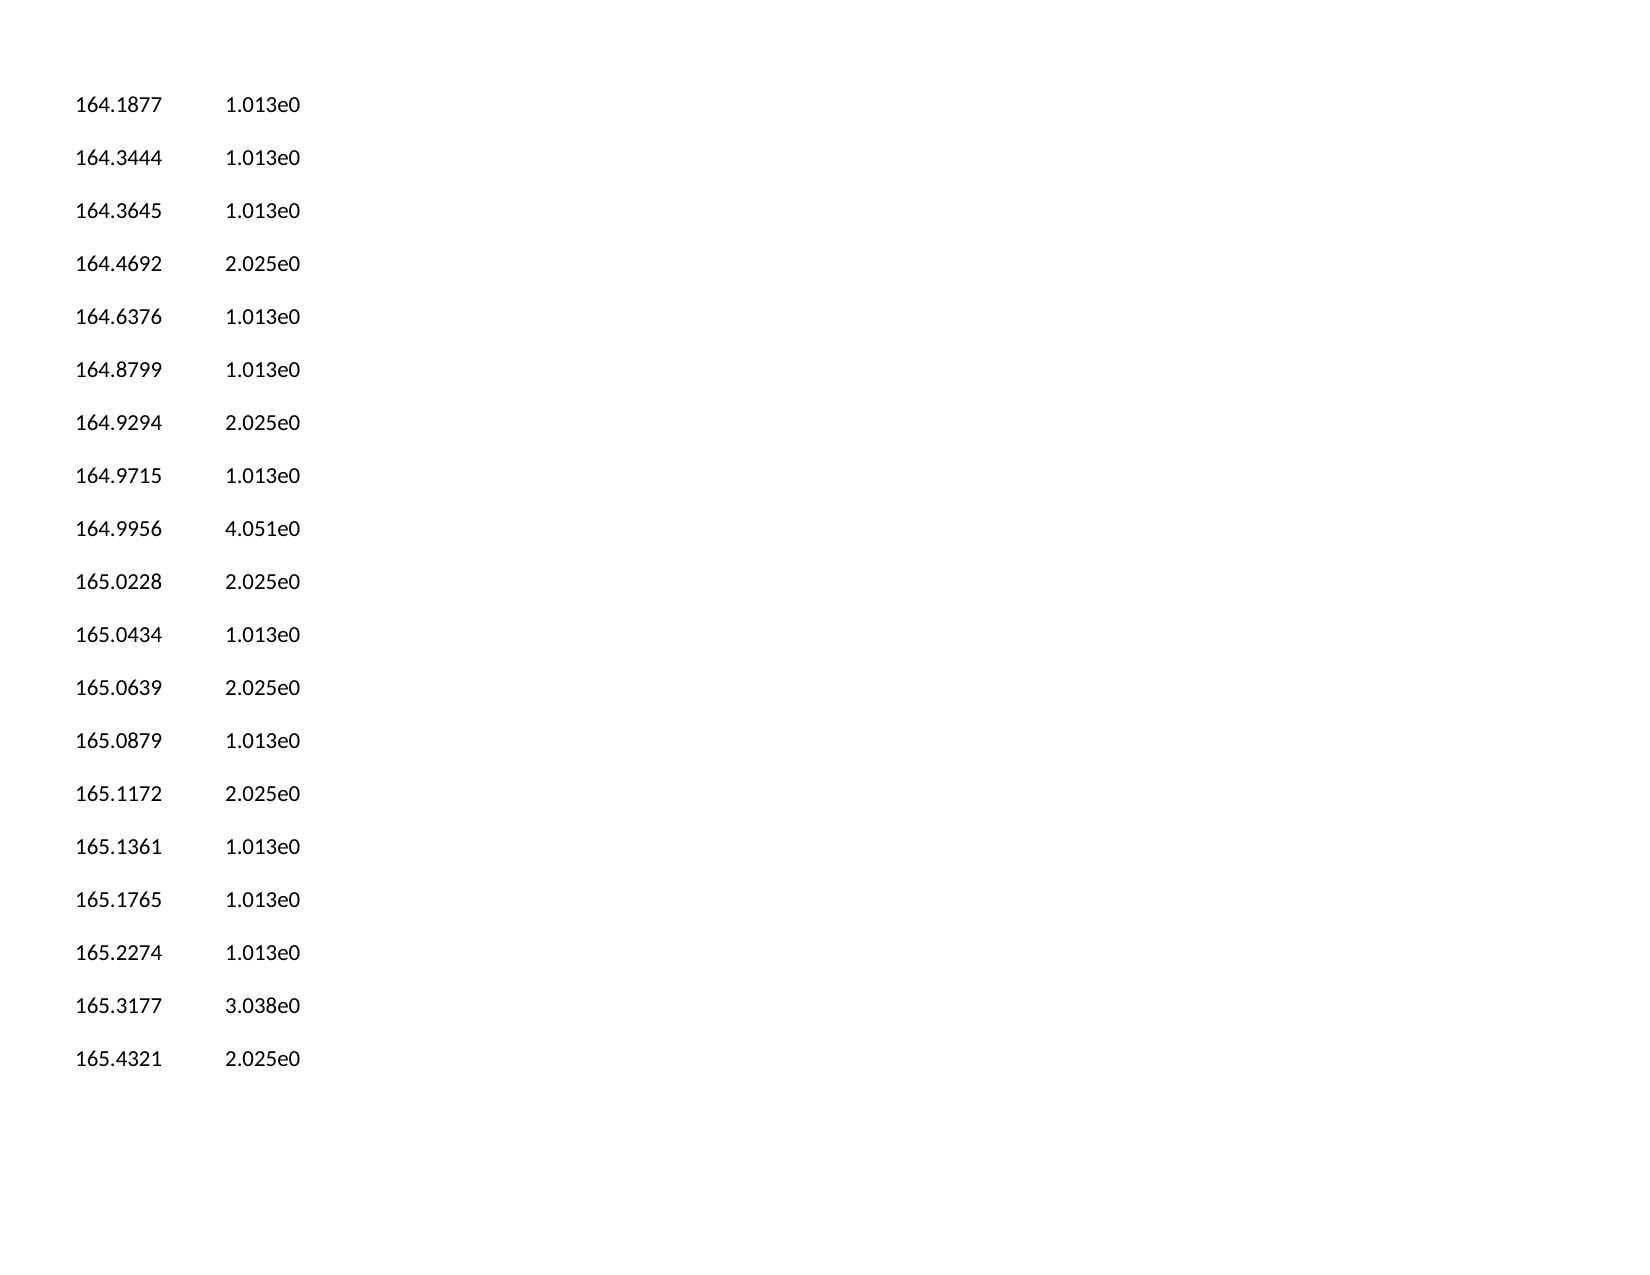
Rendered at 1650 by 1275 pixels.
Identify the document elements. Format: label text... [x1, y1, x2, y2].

text 165.0228 2.025e0 [75, 567, 1563, 595]
text 164.4692 2.025e0 [75, 249, 1563, 277]
text 164.6376 1.013e0 [75, 302, 1563, 330]
text 164.1877 1.013e0 [75, 90, 1563, 118]
text 165.0879 1.013e0 [75, 726, 1563, 754]
text 165.4321 2.025e0 [75, 1044, 1563, 1072]
text 164.9715 1.013e0 [75, 461, 1563, 489]
text 164.3444 1.013e0 [75, 143, 1563, 171]
text 165.1765 1.013e0 [75, 885, 1563, 913]
text 164.8799 1.013e0 [75, 355, 1563, 383]
text 164.3645 1.013e0 [75, 196, 1563, 224]
text 165.3177 3.038e0 [75, 991, 1563, 1019]
text 165.0434 1.013e0 [75, 620, 1563, 648]
text 165.1361 1.013e0 [75, 832, 1563, 860]
text 165.2274 1.013e0 [75, 938, 1563, 966]
text 165.1172 2.025e0 [75, 779, 1563, 807]
text 165.0639 2.025e0 [75, 673, 1563, 701]
text 164.9294 2.025e0 [75, 408, 1563, 436]
text 164.9956 4.051e0 [75, 514, 1563, 542]
